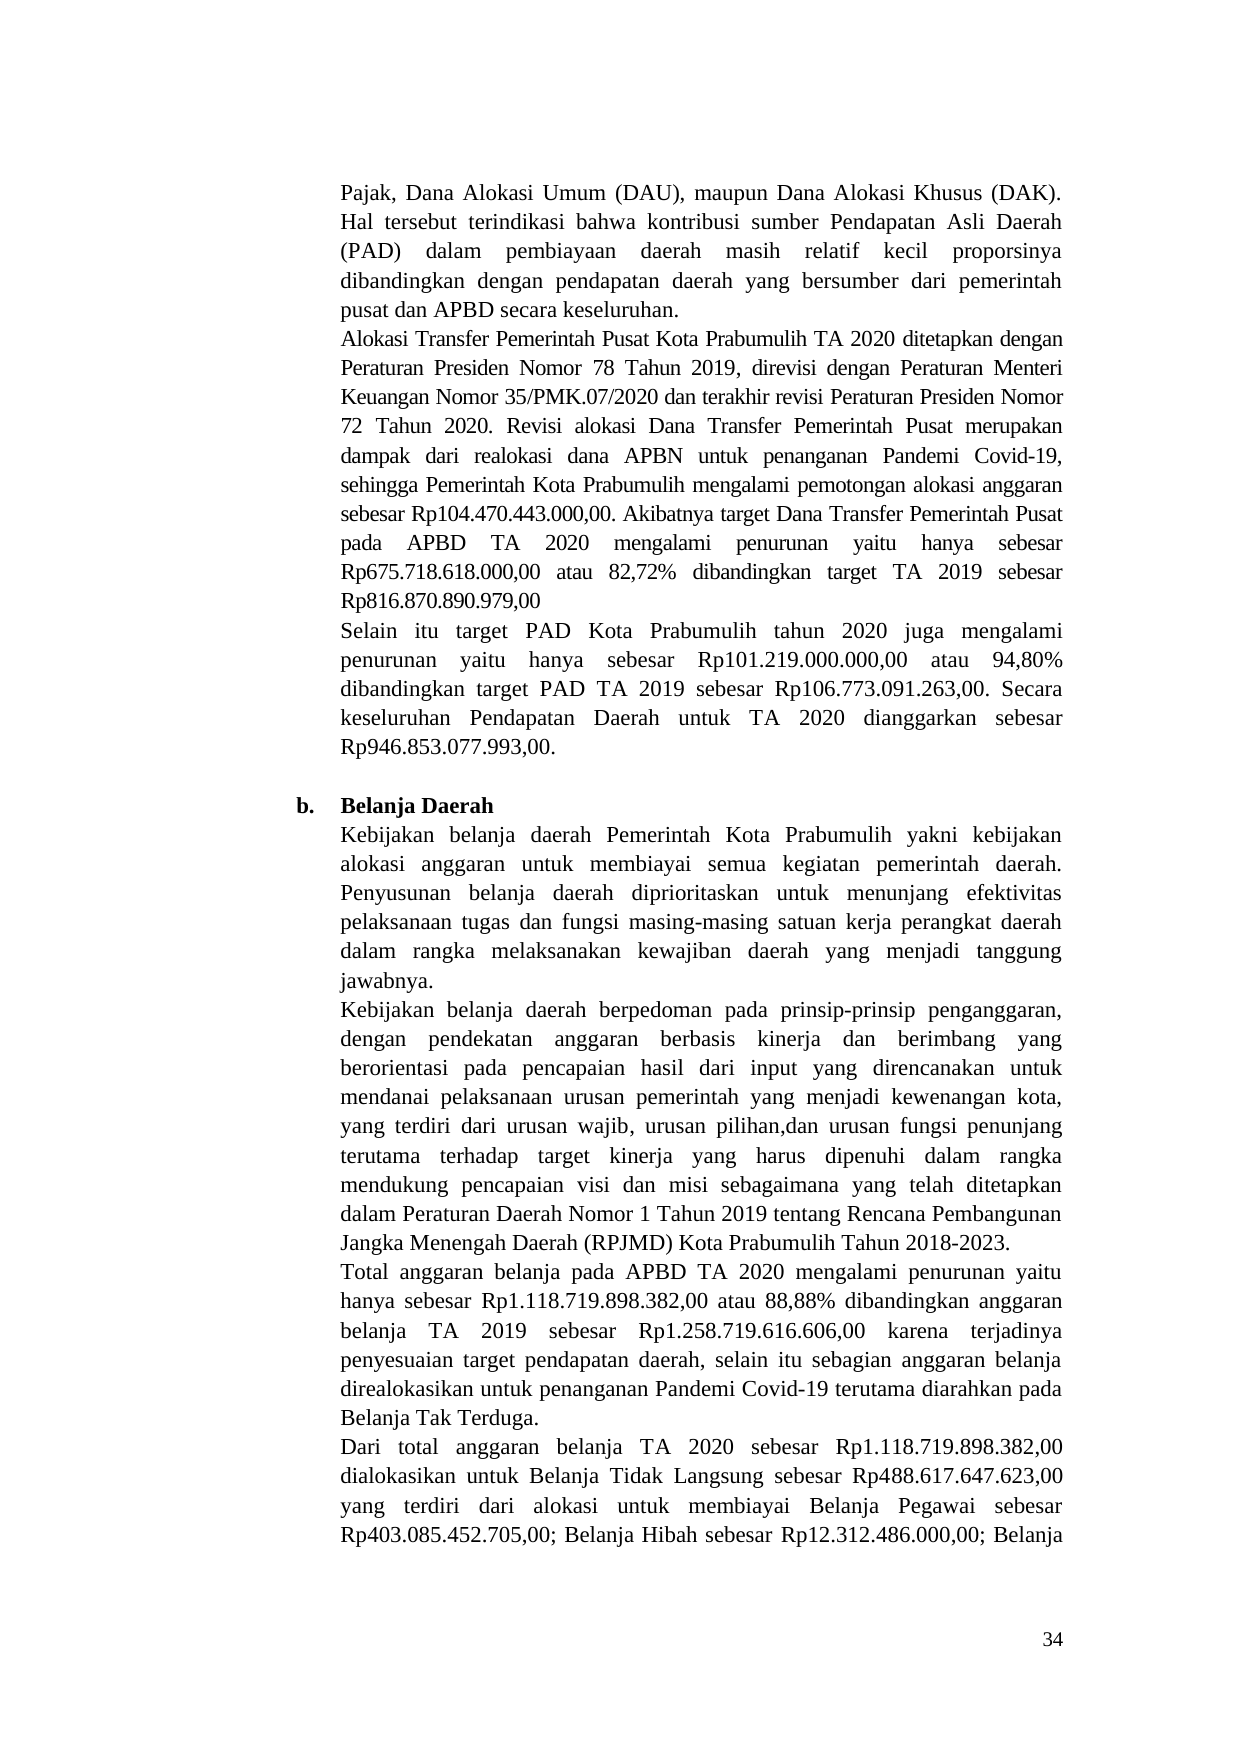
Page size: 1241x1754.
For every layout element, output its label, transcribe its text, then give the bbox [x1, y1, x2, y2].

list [340, 177, 1063, 323]
list Total anggaran belanja pada APBD TA 2020 mengalami penurunan yaitu hanya sebesar Rp1.118.719.898.382,00 atau 88,88% dibandingkan anggaran belanja TA 2019 sebesar Rp1.258.719.616.606,00 karena terjadinya penyesuaian target pendapatan daerah, selain itu sebagian anggaran belanja direalokasikan untuk penanganan Pandemi Covid-19 terutama diarahkan pada Belanja Tak Terduga. [340, 1256, 1063, 1431]
list Kebijakan belanja daerah berpedoman pada prinsip-prinsip penganggaran, dengan pendekatan anggaran berbasis kinerja dan berimbang yang berorientasi pada pencapaian hasil dari input yang direncanakan untuk mendanai pelaksanaan urusan pemerintah yang menjadi kewenangan kota, yang terdiri dari urusan wajib, urusan pilihan,dan urusan fungsi penunjang terutama terhadap target kinerja yang harus dipenuhi dalam rangka mendukung pencapaian visi dan misi sebagaimana yang telah ditetapkan dalam Peraturan Daerah Nomor 1 Tahun 2019 tentang Rencana Pembangunan Jangka Menengah Daerah (RPJMD) Kota Prabumulih Tahun 2018-2023. [340, 994, 1063, 1256]
text Alokasi Transfer Pemerintah Pusat Kota Prabumulih TA 2020 ditetapkan dengan Peraturan Presiden Nomor 78 Tahun 2019, direvisi dengan Peraturan Menteri Keuangan Nomor 35/PMK.07/2020 dan terakhir revisi Peraturan Presiden Nomor 72 Tahun 2020. Revisi alokasi Dana Transfer Pemerintah Pusat merupakan dampak dari realokasi dana APBN untuk penanganan Pandemi Covid-19, sehingga Pemerintah Kota Prabumulih mengalami pemotongan alokasi anggaran sebesar Rp104.470.443.000,00. Akibatnya target Dana Transfer Pemerintah Pusat pada APBD TA 2020 mengalami penurunan yaitu hanya sebesar Rp675.718.618.000,00 atau 82,72% dibandingkan target TA 2019 sebesar Rp816.870.890.979,00 [340, 323, 1063, 615]
list Selain itu target PAD Kota Prabumulih tahun 2020 juga mengalami penurunan yaitu hanya sebesar Rp101.219.000.000,00 atau 94,80% dibandingkan target PAD TA 2019 sebesar Rp106.773.091.263,00. Secara keseluruhan Pendapatan Daerah untuk TA 2020 dianggarkan sebesar Rp946.853.077.993,00. [340, 615, 1063, 761]
list Belanja Daerah [296, 790, 1063, 819]
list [340, 1431, 1063, 1548]
list Kebijakan belanja daerah Pemerintah Kota Prabumulih yakni kebijakan alokasi anggaran untuk membiayai semua kegiatan pemerintah daerah. Penyusunan belanja daerah diprioritaskan untuk menunjang efektivitas pelaksanaan tugas dan fungsi masing-masing satuan kerja perangkat daerah dalam rangka melaksanakan kewajiban daerah yang menjadi tanggung jawabnya. [340, 819, 1063, 994]
